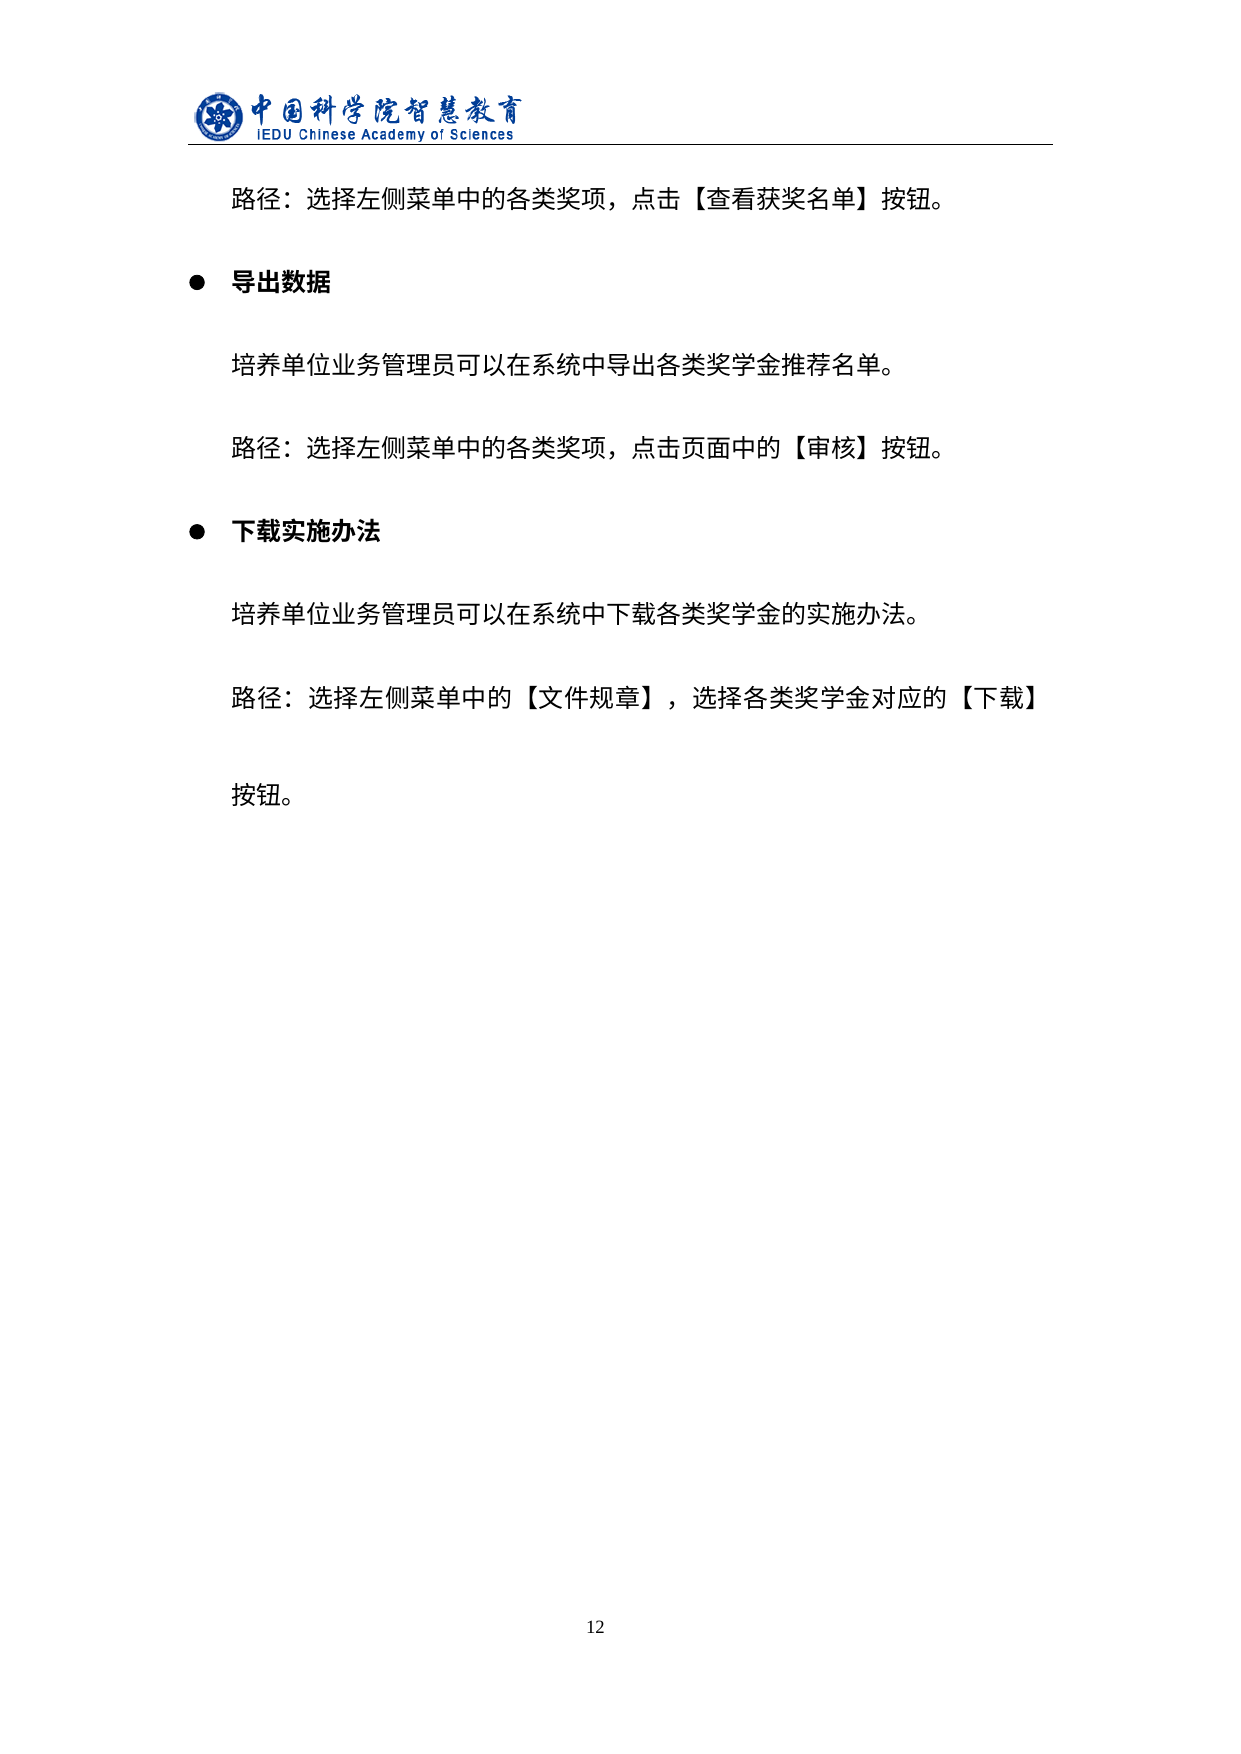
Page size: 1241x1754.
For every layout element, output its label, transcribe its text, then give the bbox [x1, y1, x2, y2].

list 下载实施办法 [187, 497, 1053, 562]
list 路径：选择左侧菜单中的各类奖项，点击页面中的【审核】按钮。 [231, 414, 1053, 479]
list 培养单位业务管理员可以在系统中导出各类奖学金推荐名单。 [231, 331, 1053, 396]
picture [187, 88, 527, 142]
list 培养单位业务管理员可以在系统中下载各类奖学金的实施办法。 [231, 581, 1053, 646]
list 路径：选择左侧菜单中的【文件规章】，选择各类奖学金对应的【下载】按钮。 [231, 664, 1053, 826]
list 路径：选择左侧菜单中的各类奖项，点击【查看获奖名单】按钮。 [231, 165, 1053, 230]
list 导出数据 [187, 248, 1053, 313]
